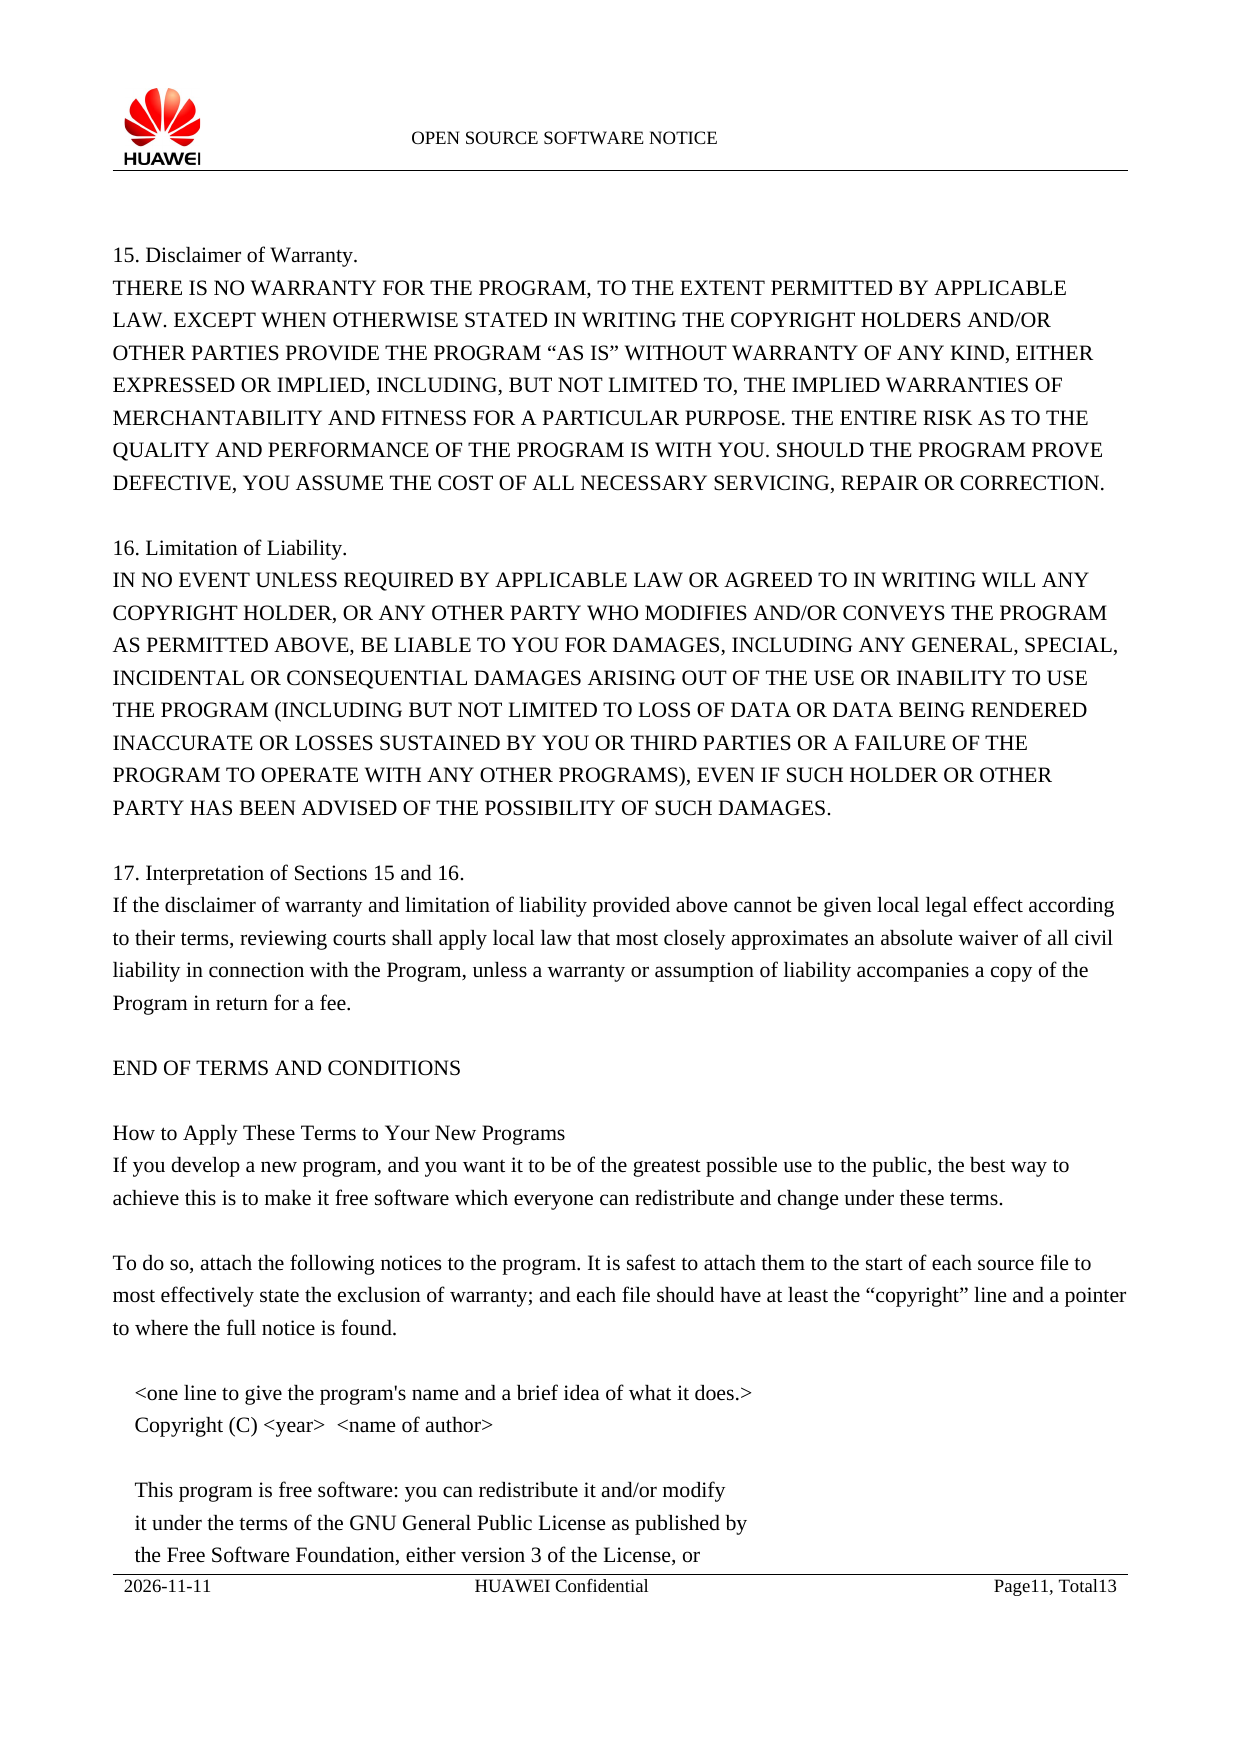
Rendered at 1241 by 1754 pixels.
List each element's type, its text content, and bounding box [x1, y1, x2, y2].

picture [124, 88, 201, 165]
